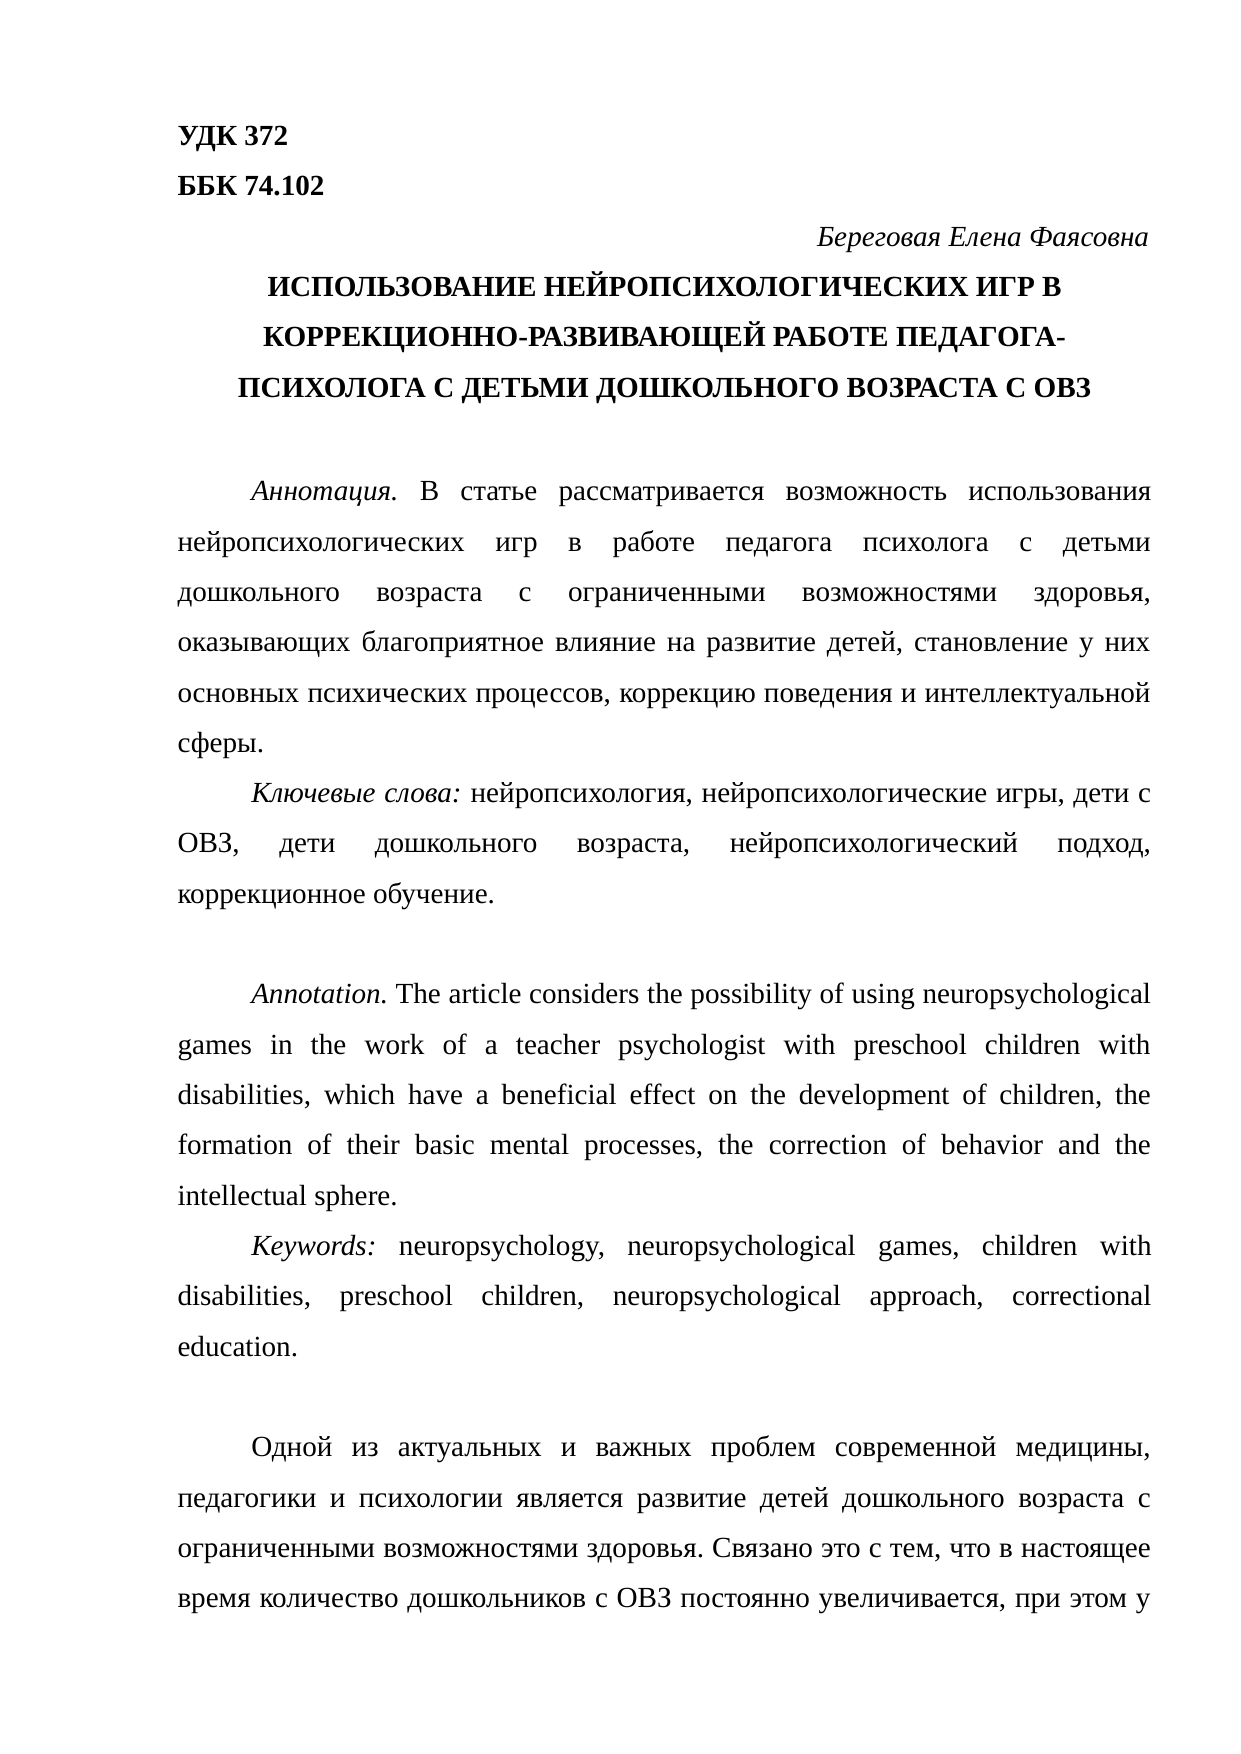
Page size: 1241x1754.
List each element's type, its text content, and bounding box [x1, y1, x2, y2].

text Annotation. The article considers the possibility of using neuropsychological games in the work of a teacher psychologist with preschool children with disabilities, which have a beneficial effect on the development of children, the formation of their basic mental processes, the correction of behavior and the intellectual sphere. [177, 977, 1152, 1211]
text ИСПОЛЬЗОВАНИЕ НЕЙРОПСИХОЛОГИЧЕСКИХ ИГР В КОРРЕКЦИОННО-РАЗВИВАЮЩЕЙ РАБОТЕ ПЕДАГОГА-ПСИХОЛОГА С ДЕТЬМИ ДОШКОЛЬНОГО ВОЗРАСТА С ОВЗ [177, 269, 1152, 403]
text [177, 1429, 1152, 1614]
text УДК 372 [177, 118, 1152, 152]
text Ключевые слова: нейропсихология, нейропсихологические игры, дети с ОВЗ, дети дошкольного возраста, нейропсихологический подход, коррекционное обучение. [177, 775, 1152, 909]
text Береговая Елена Фаясовна [177, 219, 1152, 252]
text Аннотация. В статье рассматривается возможность использования нейропсихологических игр в работе педагога психолога с детьми дошкольного возраста с ограниченными возможностями здоровья, оказывающих благоприятное влияние на развитие детей, становление у них основных психических процессов, коррекцию поведения и интеллектуальной сферы. [177, 473, 1152, 758]
text Keywords: neuropsychology, neuropsychological games, children with disabilities, preschool children, neuropsychological approach, correctional education. [177, 1228, 1152, 1362]
text ББК 74.102 [177, 168, 1152, 202]
